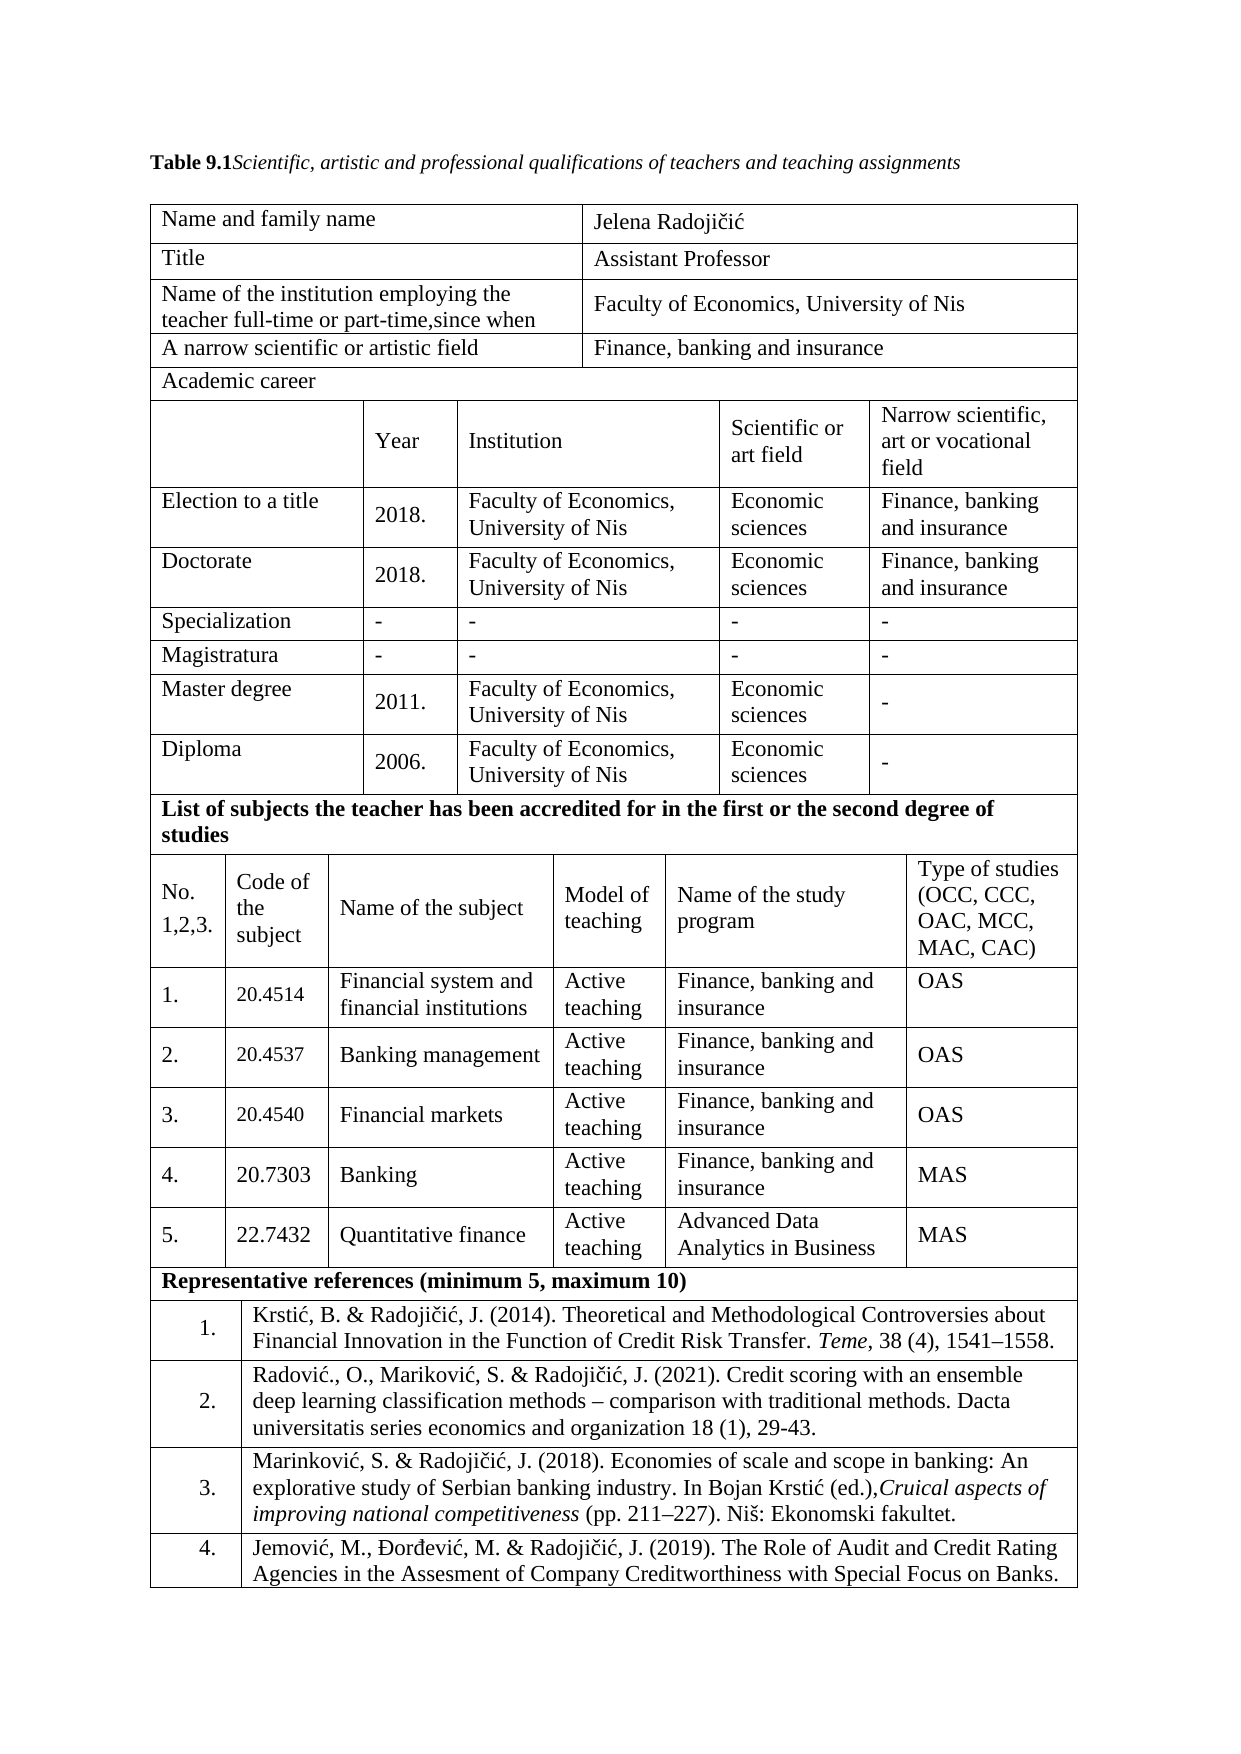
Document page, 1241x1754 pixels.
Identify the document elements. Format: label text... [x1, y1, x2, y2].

table_cell Faculty of Economics, University of Nis [458, 488, 719, 547]
table_cell 22.7432 [226, 1208, 328, 1267]
table_cell 20.4540 [226, 1088, 328, 1147]
table_cell [151, 1361, 241, 1447]
table_cell Doctorate [151, 548, 363, 607]
table_cell Finance, banking and insurance [870, 488, 1077, 547]
table_cell Type of studies (ОСС, ССС, ОАС, МСС, МАС, САС) [907, 855, 1077, 967]
table_cell Representative references (minimum 5, maximum 10) [151, 1268, 1077, 1300]
table_cell 4. [151, 1148, 225, 1207]
table_cell Active teaching [554, 1088, 665, 1147]
table_cell Code of the subject [226, 855, 328, 967]
table_cell Krstić, B. & Radojičić, J. (2014). Theoretical and Methodological Controversies about Financial Innovation in the Function of Credit Risk Transfer. Teme, 38 (4), 1541–1558. [242, 1301, 1077, 1360]
table_cell Finance, banking and insurance [583, 334, 1077, 367]
table_cell Title [151, 244, 582, 279]
table_cell [151, 1448, 241, 1533]
table_cell ОАS [907, 968, 1077, 1027]
table_cell - [720, 641, 869, 674]
table_cell Faculty of Economics, University of Nis [458, 735, 719, 794]
text Table 9.1Scientific, artistic and professional qualifications of teachers and teaching assignments [150, 150, 1090, 174]
table_cell Finance, banking and insurance [666, 1028, 906, 1087]
table_cell [151, 401, 363, 487]
table_cell 2018. [364, 548, 457, 607]
table_cell Year [364, 401, 457, 487]
table_cell A narrow scientific or artistic field [151, 334, 582, 367]
table_cell - [364, 641, 457, 674]
table_cell Active teaching [554, 1028, 665, 1087]
table_cell Financial system and financial institutions [329, 968, 553, 1027]
table_cell Active teaching [554, 1208, 665, 1267]
table_cell 2011. [364, 675, 457, 734]
table_cell - [870, 608, 1077, 640]
table_cell Active teaching [554, 1148, 665, 1207]
table_cell Diploma [151, 735, 363, 794]
table_cell 2018. [364, 488, 457, 547]
table_cell Economic sciences [720, 488, 869, 547]
table_cell MAS [907, 1208, 1077, 1267]
table_cell 5. [151, 1208, 225, 1267]
table_cell - [364, 608, 457, 640]
table_cell MAS [907, 1148, 1077, 1207]
table_cell Banking management [329, 1028, 553, 1087]
table_cell Banking [329, 1148, 553, 1207]
table_cell Name of the institution employing the teacher full-time or part-time,since when [151, 280, 582, 333]
table_header Jelena Radojičić [583, 205, 1077, 243]
table_cell Academic career [151, 368, 1077, 400]
table_cell Assistant Professor [583, 244, 1077, 279]
table_cell 2006. [364, 735, 457, 794]
table_cell Election to a title [151, 488, 363, 547]
table_cell 20.4514 [226, 968, 328, 1027]
table_cell Economic sciences [720, 548, 869, 607]
table_cell Finance, banking and insurance [666, 1088, 906, 1147]
table_cell No. 1,2,3. [151, 855, 225, 967]
table_cell Finance, banking and insurance [666, 1148, 906, 1207]
table_cell Radović., O., Mariković, S. & Radojičić, J. (2021). Credit scoring with an ensemble deep learning classification methods – comparison with traditional methods. Dacta universitatis series economics and organization 18 (1), 29-43. [242, 1361, 1077, 1447]
table_cell - [870, 641, 1077, 674]
table_cell Scientific or art field [720, 401, 869, 487]
table_cell - [870, 735, 1077, 794]
table_cell Active teaching [554, 968, 665, 1027]
table_cell Faculty of Economics, University of Nis [458, 675, 719, 734]
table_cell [242, 1534, 1077, 1587]
table_header Name and family name [151, 205, 582, 243]
table_cell 20.7303 [226, 1148, 328, 1207]
table_cell 2. [151, 1028, 225, 1087]
table_cell Magistratura [151, 641, 363, 674]
table_cell Advanced Data Analytics in Business [666, 1208, 906, 1267]
table_cell Master degree [151, 675, 363, 734]
table_cell - [458, 641, 719, 674]
table_cell Finance, banking and insurance [666, 968, 906, 1027]
table_cell Name of the study program [666, 855, 906, 967]
table_cell OAS [907, 1028, 1077, 1087]
table_cell Marinković, S. & Radojičić, J. (2018). Economies of scale and scope in banking: An explorative study of Serbian banking industry. In Bojan Krstić (ed.),Cruical aspects of improving national competitiveness (pp. 211–227). Niš: Ekonomski fakultet. [242, 1448, 1077, 1533]
table_cell 20.4537 [226, 1028, 328, 1087]
table_cell List of subjects the teacher has been accredited for in the first or the second degree of studies [151, 795, 1077, 854]
table_cell [151, 1301, 241, 1360]
table_cell Model of teaching [554, 855, 665, 967]
table_cell - [720, 608, 869, 640]
table_cell OAS [907, 1088, 1077, 1147]
table_cell Specialization [151, 608, 363, 640]
table_cell - [870, 675, 1077, 734]
table_cell Institution [458, 401, 719, 487]
table_cell Finance, banking and insurance [870, 548, 1077, 607]
table_cell [151, 1534, 241, 1587]
table_cell Economic sciences [720, 675, 869, 734]
table_cell Narrow scientific, art or vocational field [870, 401, 1077, 487]
table_cell Faculty of Economics, University of Nis [583, 280, 1077, 333]
table_cell Faculty of Economics, University of Nis [458, 548, 719, 607]
table_cell - [458, 608, 719, 640]
table_cell Quantitative finance [329, 1208, 553, 1267]
table_cell Name of the subject [329, 855, 553, 967]
table_cell Economic sciences [720, 735, 869, 794]
table_cell 1. [151, 968, 225, 1027]
table_cell 3. [151, 1088, 225, 1147]
table_cell Financial markets [329, 1088, 553, 1147]
